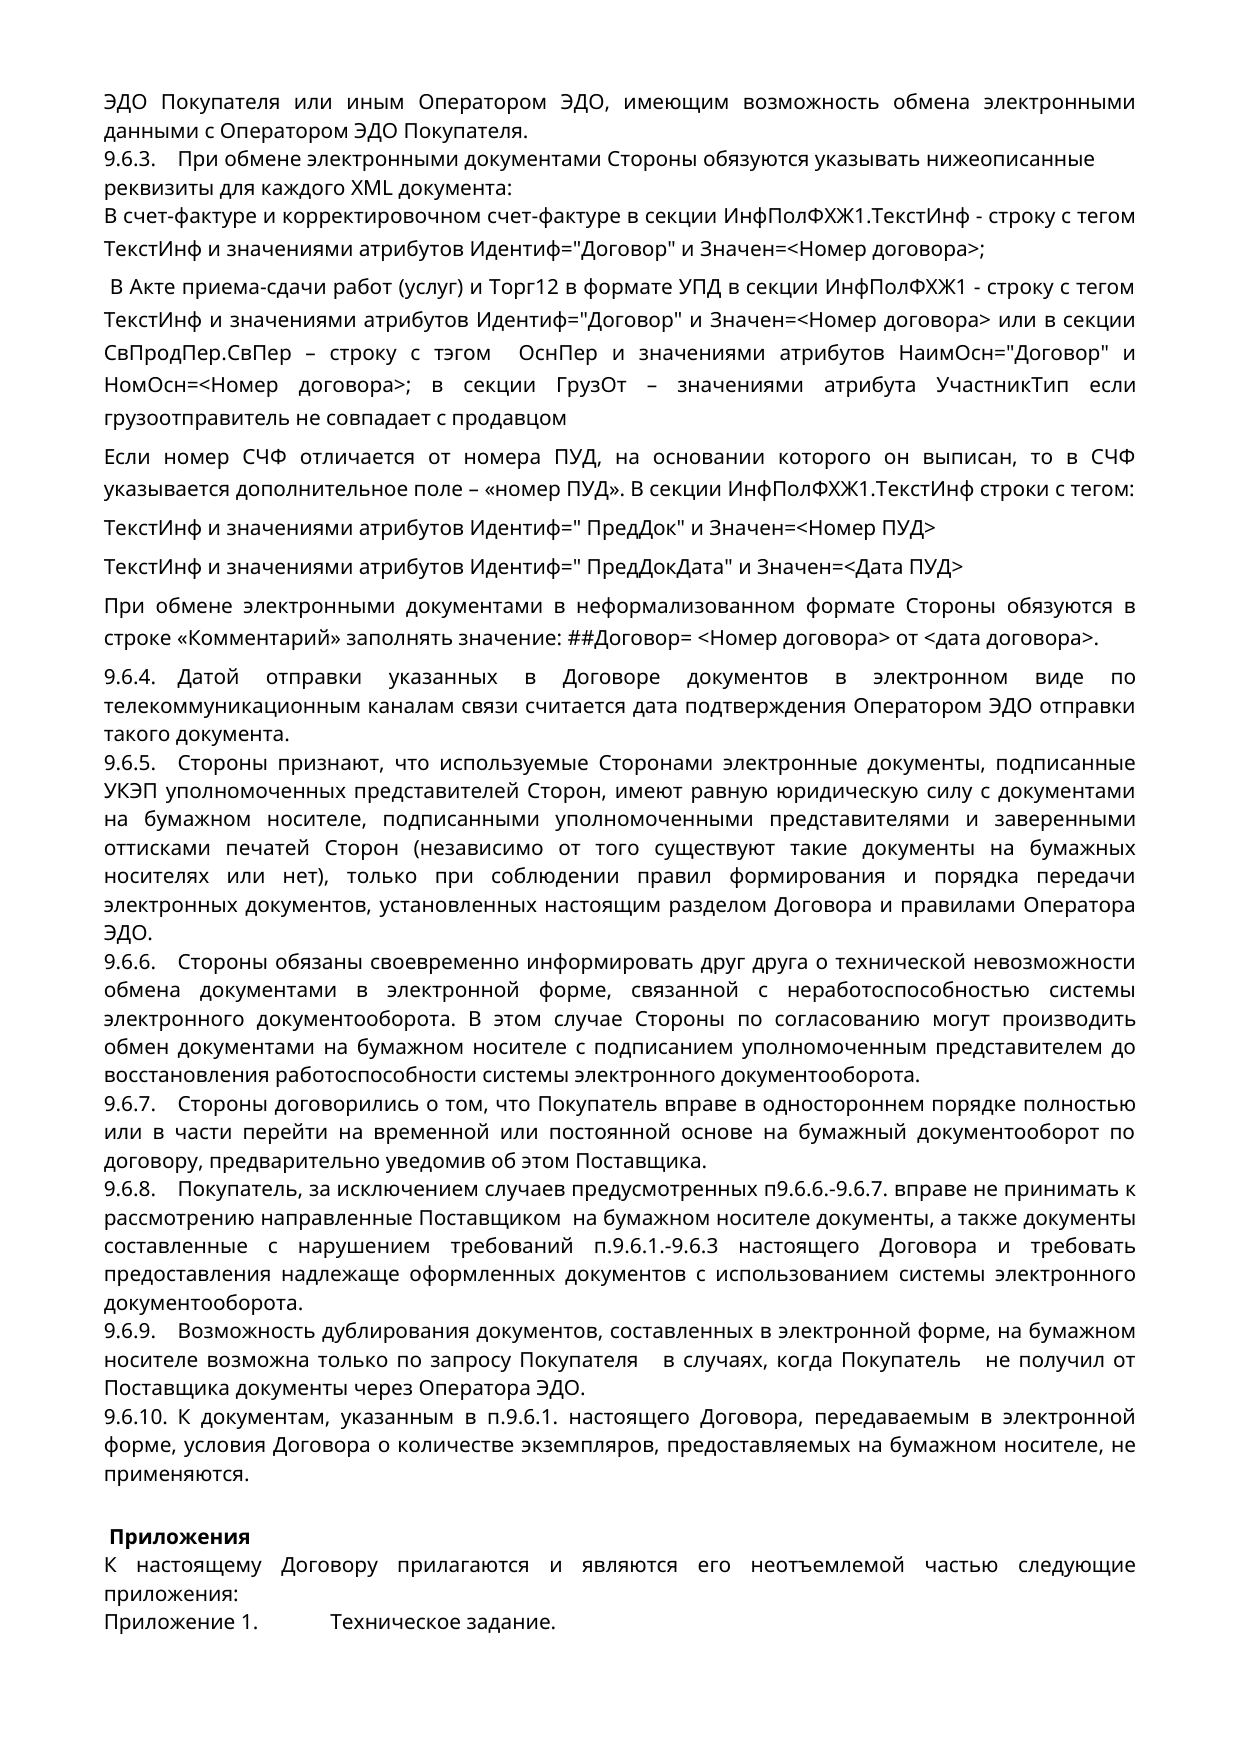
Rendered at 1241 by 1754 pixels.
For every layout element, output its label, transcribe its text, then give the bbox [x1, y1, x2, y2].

text ТекстИнф и значениями атрибутов Идентиф=" ПредДокДата" и Значен=<Дата ПУД> [103, 552, 1137, 581]
list К документам, указанным в п.9.6.1. настоящего Договора, передаваемым в электронной форме, условия Договора о количестве экземпляров, предоставляемых на бумажном носителе, не применяются. [103, 1402, 1137, 1487]
text Если номер СЧФ отличается от номера ПУД, на основании которого он выписан, то в СЧФ указывается дополнительное поле – «номер ПУД». В секции ИнфПолФХЖ1.ТекстИнф строки с тегом: [103, 442, 1137, 503]
list Стороны обязаны своевременно информировать друг друга о технической невозможности обмена документами в электронной форме, связанной с неработоспособностью системы электронного документооборота. В этом случае Стороны по согласованию могут производить обмен документами на бумажном носителе с подписанием уполномоченным представителем до восстановления работоспособности системы электронного документооборота. [103, 947, 1137, 1089]
list Стороны признают, что используемые Сторонами электронные документы, подписанные УКЭП уполномоченных представителей Сторон, имеют равную юридическую силу с документами на бумажном носителе, подписанными уполномоченными представителями и заверенными оттисками печатей Сторон (независимо от того существуют такие документы на бумажных носителях или нет), только при соблюдении правил формирования и порядка передачи электронных документов, установленных настоящим разделом Договора и правилами Оператора ЭДО. [103, 748, 1137, 947]
list Покупатель, за исключением случаев предусмотренных п9.6.6.-9.6.7. вправе не принимать к рассмотрению направленные Поставщиком на бумажном носителе документы, а также документы составленные с нарушением требований п.9.6.1.-9.6.3 настоящего Договора и требовать предоставления надлежаще оформленных документов с использованием системы электронного документооборота. [103, 1174, 1137, 1316]
text ТекстИнф и значениями атрибутов Идентиф=" ПредДок" и Значен=<Номер ПУД> [103, 513, 1137, 542]
list При обмене электронными документами Стороны обязуются указывать нижеописанные реквизиты для каждого XML документа: [103, 144, 1137, 201]
list Техническое задание. [103, 1607, 1137, 1636]
text В счет-фактуре и корректировочном счет-фактуре в секции ИнфПолФХЖ1.ТекстИнф - строку с тегом ТекстИнф и значениями атрибутов Идентиф="Договор" и Значен=<Номер договора>; [103, 201, 1137, 262]
list Датой отправки указанных в Договоре документов в электронном виде по телекоммуникационным каналам связи считается дата подтверждения Оператором ЭДО отправки такого документа. [103, 662, 1137, 748]
text К настоящему Договору прилагаются и являются его неотъемлемой частью следующие приложения: [103, 1550, 1137, 1607]
text В Акте приема-сдачи работ (услуг) и Торг12 в формате УПД в секции ИнфПолФХЖ1 - строку с тегом ТекстИнф и значениями атрибутов Идентиф="Договор" и Значен=<Номер договора> или в секции СвПродПер.СвПер – строку с тэгом ОснПер и значениями атрибутов НаимОсн="Договор" и НомОсн=<Номер договора>; в секции ГрузОт – значениями атрибута УчастникТип если грузоотправитель не совпадает с продавцом [103, 272, 1137, 431]
list Стороны договорились о том, что Покупатель вправе в одностороннем порядке полностью или в части перейти на временной или постоянной основе на бумажный документооборот по договору, предварительно уведомив об этом Поставщика. [103, 1089, 1137, 1174]
list Возможность дублирования документов, составленных в электронной форме, на бумажном носителе возможна только по запросу Покупателя в случаях, когда Покупатель не получил от Поставщика документы через Оператора ЭДО. [103, 1316, 1137, 1402]
text Приложения [103, 1522, 1137, 1550]
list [103, 87, 1137, 144]
text При обмене электронными документами в неформализованном формате Стороны обязуются в строке «Комментарий» заполнять значение: ##Договор= <Номер договора> от <дата договора>. [103, 591, 1137, 652]
